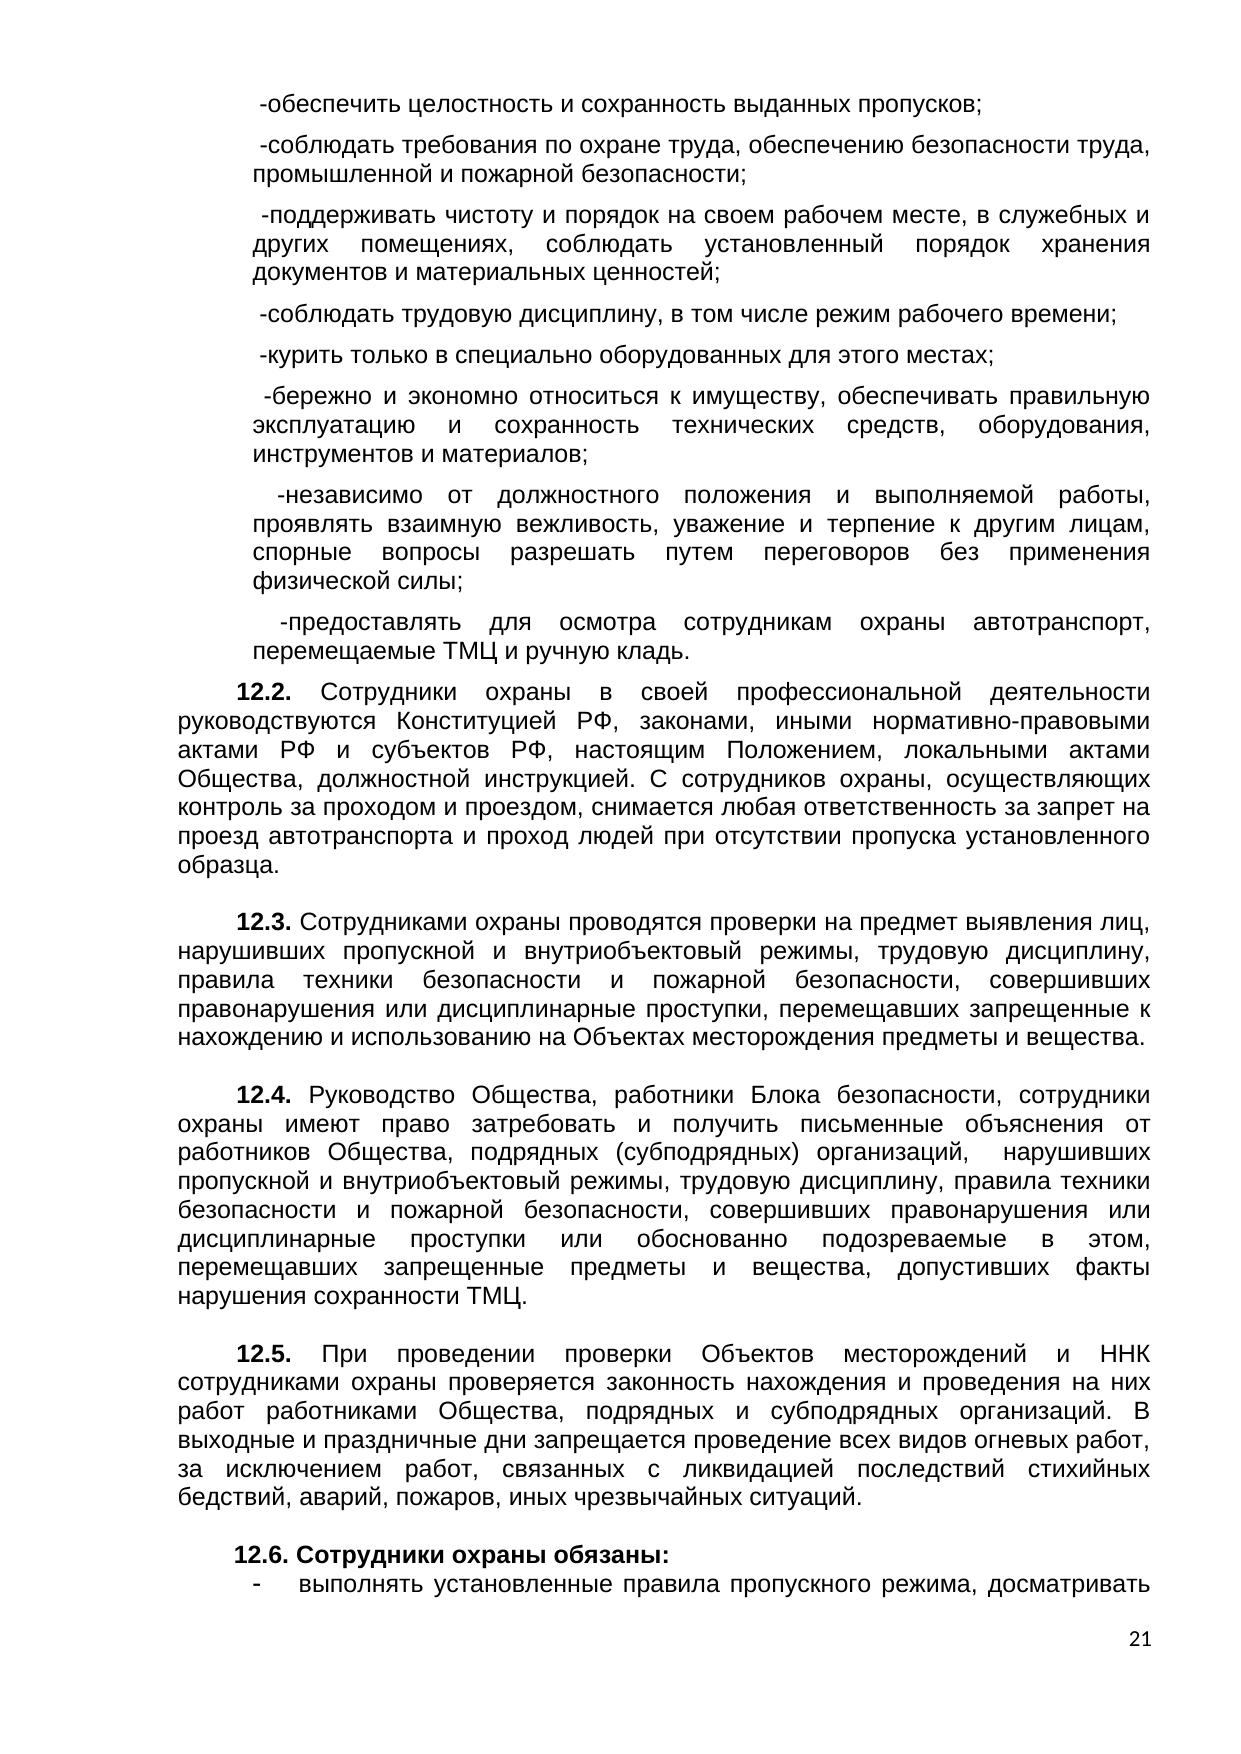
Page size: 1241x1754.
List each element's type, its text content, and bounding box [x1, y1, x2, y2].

text -курить только в специально оборудованных для этого местах; [252, 340, 1152, 369]
text -предоставлять для осмотра сотрудникам охраны автотранспорт, перемещаемые ТМЦ и ручную кладь. [252, 607, 1152, 665]
text -поддерживать чистоту и порядок на своем рабочем месте, в служебных и других помещениях, соблюдать установленный порядок хранения документов и материальных ценностей; [252, 200, 1152, 286]
text -соблюдать трудовую дисциплину, в том числе режим рабочего времени; [252, 299, 1152, 327]
text 12.5. При проведении проверки Объектов месторождений и ННК сотрудниками охраны проверяется законность нахождения и проведения на них работ работниками Общества, подрядных и субподрядных организаций. В выходные и праздничные дни запрещается проведение всех видов огневых работ, за исключением работ, связанных с ликвидацией последствий стихийных бедствий, аварий, пожаров, иных чрезвычайных ситуаций. [177, 1339, 1152, 1511]
text -обеспечить целостность и сохранность выданных пропусков; [252, 89, 1152, 117]
text 12.6. Сотрудники охраны обязаны: [233, 1540, 1152, 1569]
text -соблюдать требования по охране труда, обеспечению безопасности труда, промышленной и пожарной безопасности; [252, 130, 1152, 187]
text 12.3. Сотрудниками охраны проводятся проверки на предмет выявления лиц, нарушивших пропускной и внутриобъектовый режимы, трудовую дисциплину, правила техники безопасности и пожарной безопасности, совершивших правонарушения или дисциплинарные проступки, перемещавших запрещенные к нахождению и использованию на Объектах месторождения предметы и вещества. [177, 907, 1152, 1051]
text 12.4. Руководство Общества, работники Блока безопасности, сотрудники охраны имеют право затребовать и получить письменные объяснения от работников Общества, подрядных (субподрядных) организаций, нарушивших пропускной и внутриобъектовый режимы, трудовую дисциплину, правила техники безопасности и пожарной безопасности, совершивших правонарушения или дисциплинарные проступки или обоснованно подозреваемые в этом, перемещавших запрещенные предметы и вещества, допустивших факты нарушения сохранности ТМЦ. [177, 1080, 1152, 1310]
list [252, 1569, 1152, 1597]
text -бережно и экономно относиться к имуществу, обеспечивать правильную эксплуатацию и сохранность технических средств, оборудования, инструментов и материалов; [252, 381, 1152, 467]
text 12.2. Сотрудники охраны в своей профессиональной деятельности руководствуются Конституцией РФ, законами, иными нормативно-правовыми актами РФ и субъектов РФ, настоящим Положением, локальными актами Общества, должностной инструкцией. С сотрудников охраны, осуществляющих контроль за проходом и проездом, снимается любая ответственность за запрет на проезд автотранспорта и проход людей при отсутствии пропуска установленного образца. [177, 677, 1152, 879]
text -независимо от должностного положения и выполняемой работы, проявлять взаимную вежливость, уважение и терпение к другим лицам, спорные вопросы разрешать путем переговоров без применения физической силы; [252, 480, 1152, 595]
